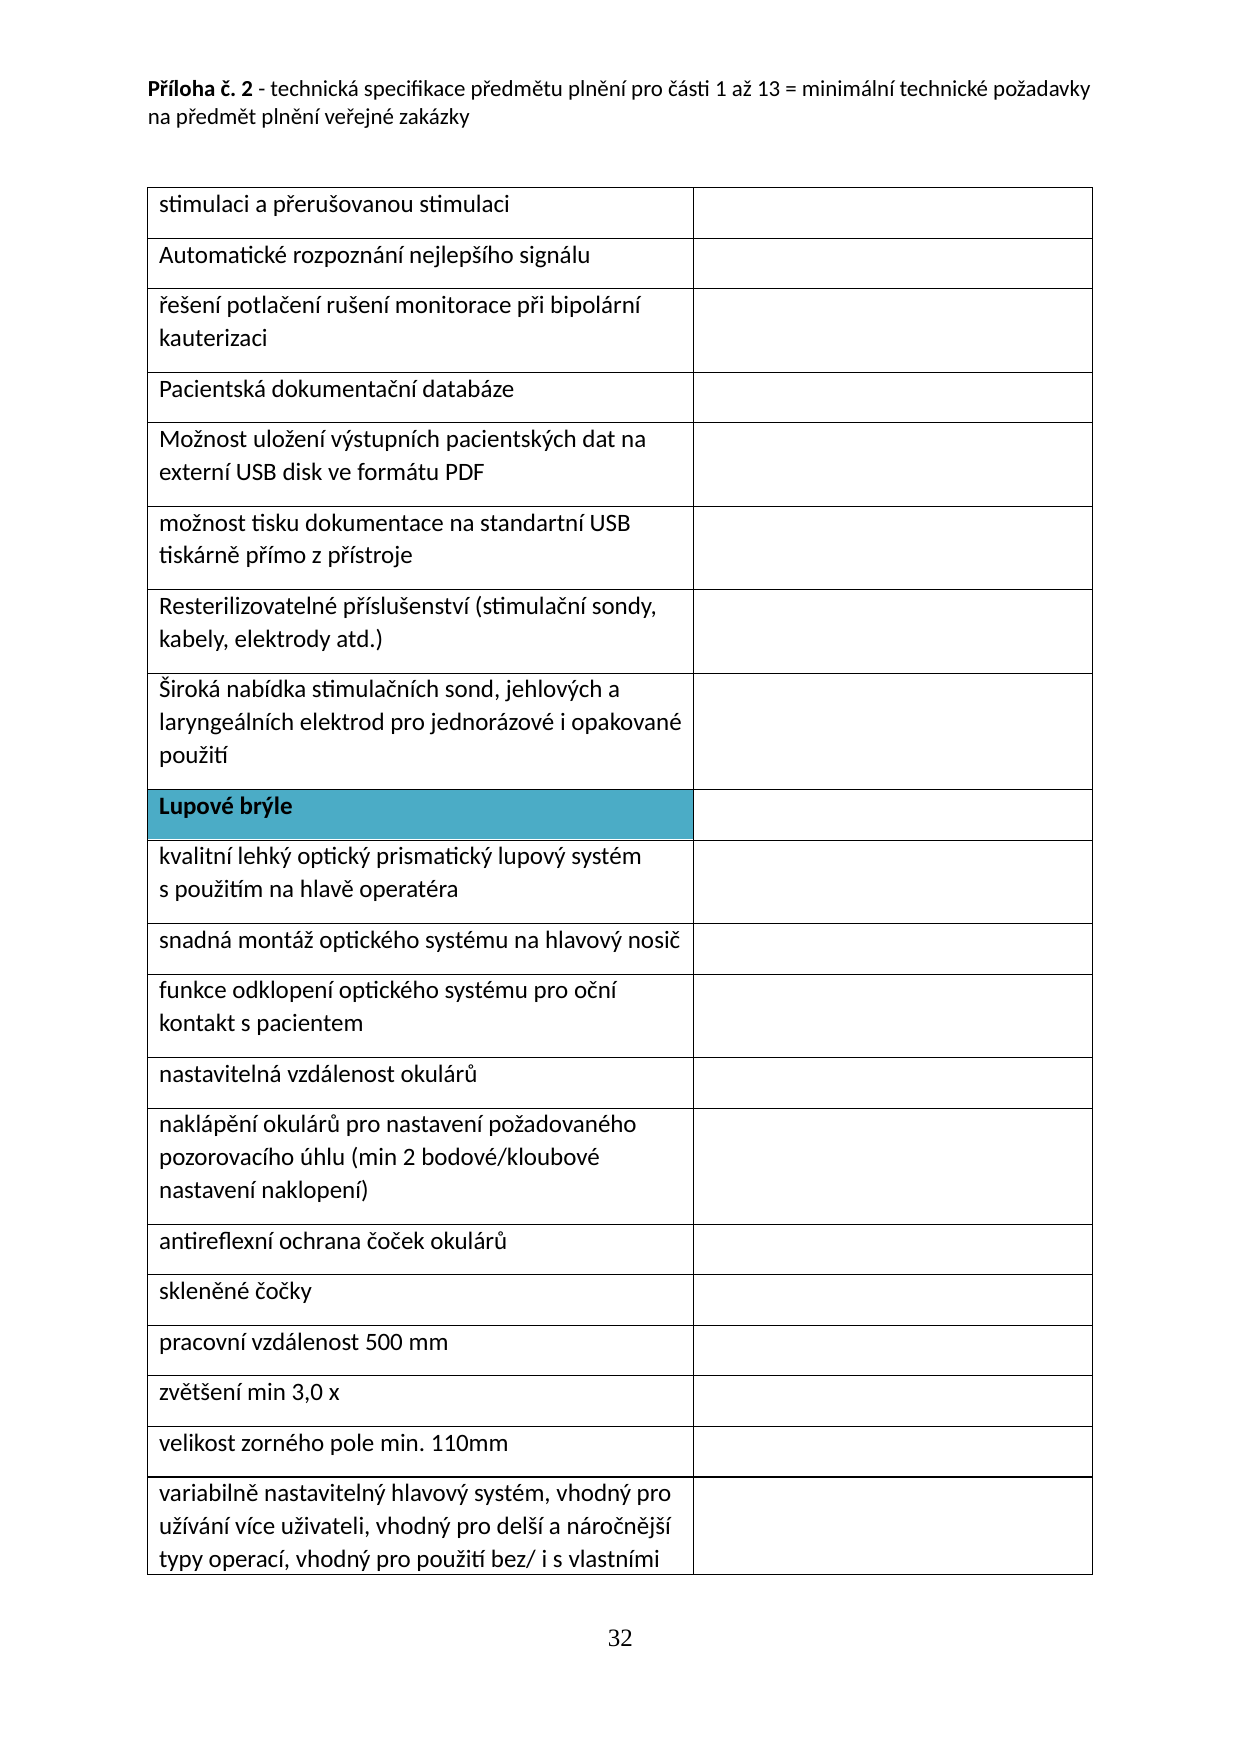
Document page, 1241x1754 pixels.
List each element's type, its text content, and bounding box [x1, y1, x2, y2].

table_cell velikost zorného pole min. 110mm [148, 1427, 693, 1476]
table_cell [694, 239, 1092, 288]
table_cell [694, 1058, 1092, 1107]
table_cell [694, 924, 1092, 973]
table_cell [694, 590, 1092, 673]
table_cell Možnost uložení výstupních pacientských dat na externí USB disk ve formátu PDF [148, 423, 693, 506]
table_cell Resterilizovatelné příslušenství (stimulační sondy, kabely, elektrody atd.) [148, 590, 693, 673]
table_cell funkce odklopení optického systému pro oční kontakt s pacientem [148, 975, 693, 1057]
table_cell [694, 373, 1092, 422]
table_cell [694, 1275, 1092, 1325]
table_cell skleněné čočky [148, 1275, 693, 1325]
table_cell možnost tisku dokumentace na standartní USB tiskárně přímo z přístroje [148, 507, 693, 589]
table_cell řešení potlačení rušení monitorace při bipolární kauterizaci [148, 289, 693, 372]
table_cell [694, 188, 1092, 238]
table_cell [694, 289, 1092, 372]
table_cell Pacientská dokumentační databáze [148, 373, 693, 422]
table_cell [694, 975, 1092, 1057]
table_cell [694, 1376, 1092, 1426]
table_cell [694, 1427, 1092, 1476]
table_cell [148, 1478, 693, 1574]
table_cell [694, 1478, 1092, 1574]
table_cell naklápění okulárů pro nastavení požadovaného pozorovacího úhlu (min 2 bodové/kloubové nastavení naklopení) [148, 1109, 693, 1224]
table_cell antireflexní ochrana čoček okulárů [148, 1225, 693, 1274]
table_cell zvětšení min 3,0 x [148, 1376, 693, 1426]
table_cell Široká nabídka stimulačních sond, jehlových a laryngeálních elektrod pro jednorázové i opakované použití [148, 674, 693, 789]
table_cell snadná montáž optického systému na hlavový nosič [148, 924, 693, 973]
table_cell [694, 1109, 1092, 1224]
table_cell [694, 790, 1092, 839]
table_cell [694, 507, 1092, 589]
table_cell pracovní vzdálenost 500 mm [148, 1326, 693, 1375]
table_cell Automatické rozpoznání nejlepšího signálu [148, 239, 693, 288]
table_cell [148, 188, 693, 238]
table_cell Lupové brýle [148, 790, 693, 839]
table_cell [694, 1326, 1092, 1375]
table_cell [694, 674, 1092, 789]
table_cell nastavitelná vzdálenost okulárů [148, 1058, 693, 1107]
table_cell [694, 423, 1092, 506]
table_cell kvalitní lehký optický prismatický lupový systém s použitím na hlavě operatéra [148, 841, 693, 923]
table_cell [694, 841, 1092, 923]
table_cell [694, 1225, 1092, 1274]
